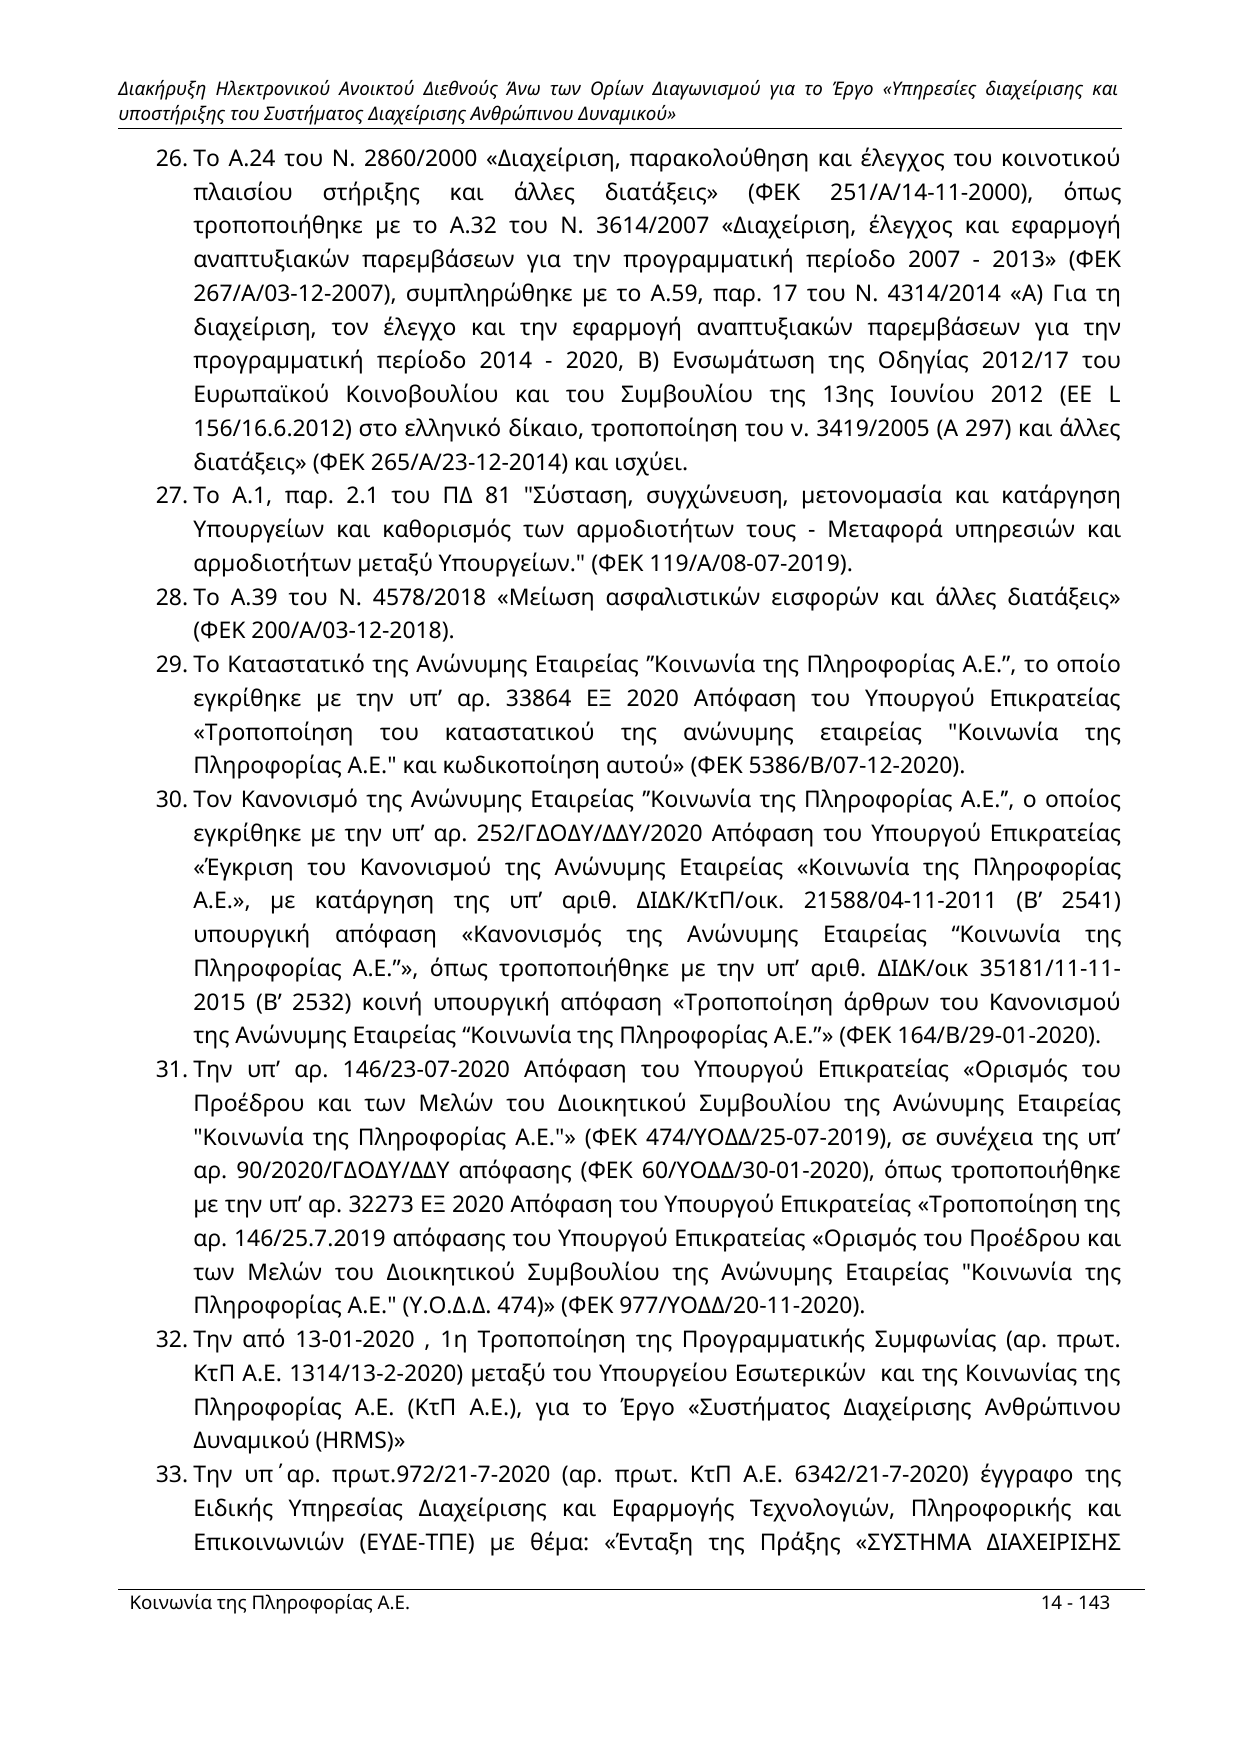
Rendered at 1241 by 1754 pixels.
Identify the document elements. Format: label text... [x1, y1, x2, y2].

list Το Α.24 του Ν. 2860/2000 «Διαχείριση, παρακολούθηση και έλεγχος του κοινοτικού πλαισίου στήριξης και άλλες διατάξεις» (ΦΕΚ 251/Α/14-11-2000), όπως τροποποιήθηκε με το Α.32 του Ν. 3614/2007 «Διαχείριση, έλεγχος και εφαρμογή αναπτυξιακών παρεμβάσεων για την προγραμματική περίοδο 2007 - 2013» (ΦΕΚ 267/Α/03-12-2007), συμπληρώθηκε με το Α.59, παρ. 17 του Ν. 4314/2014 «Α) Για τη διαχείριση, τον έλεγχο και την εφαρμογή αναπτυξιακών παρεμβάσεων για την προγραμματική περίοδο 2014 - 2020, Β) Ενσωμάτωση της Οδηγίας 2012/17 του Ευρωπαϊκού Κοινοβουλίου και του Συμβουλίου της 13ης Ιουνίου 2012 (ΕΕ L 156/16.6.2012) στο ελληνικό δίκαιο, τροποποίηση του ν. 3419/2005 (Α 297) και άλλες διατάξεις» (ΦΕΚ 265/Α/23-12-2014) και ισχύει. [156, 142, 1122, 477]
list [156, 1458, 1122, 1557]
list Το Α.39 του Ν. 4578/2018 «Μείωση ασφαλιστικών εισφορών και άλλες διατάξεις» (ΦΕΚ 200/Α/03-12-2018). [156, 580, 1122, 645]
list Το Α.1, παρ. 2.1 του ΠΔ 81 "Σύσταση, συγχώνευση, μετονομασία και κατάργηση Υπουργείων και καθορισμός των αρμοδιοτήτων τους - Μεταφορά υπηρεσιών και αρμοδιοτήτων μεταξύ Υπουργείων." (ΦΕΚ 119/Α/08-07-2019). [156, 479, 1122, 578]
list Την από 13-01-2020 , 1η Τροποποίηση της Προγραμματικής Συμφωνίας (αρ. πρωτ. ΚτΠ Α.Ε. 1314/13-2-2020) μεταξύ του Υπουργείου Εσωτερικών και της Κοινωνίας της Πληροφορίας Α.Ε. (ΚτΠ Α.Ε.), για το Έργο «Συστήματος Διαχείρισης Ανθρώπινου Δυναμικού (HRMS)» [156, 1323, 1122, 1455]
list Το Καταστατικό της Ανώνυμης Εταιρείας ’’Κοινωνία της Πληροφορίας Α.Ε.’’, το οποίο εγκρίθηκε με την υπ’ αρ. 33864 ΕΞ 2020 Απόφαση του Υπουργού Επικρατείας «Τροποποίηση του καταστατικού της ανώνυμης εταιρείας "Κοινωνία της Πληροφορίας Α.Ε." και κωδικοποίηση αυτού» (ΦΕΚ 5386/Β/07-12-2020). [156, 648, 1122, 780]
list Τον Κανονισμό της Ανώνυμης Εταιρείας ’’Κοινωνία της Πληροφορίας Α.Ε.’’, ο οποίος εγκρίθηκε με την υπ’ αρ. 252/ΓΔΟΔΥ/ΔΔΥ/2020 Απόφαση του Υπουργού Επικρατείας «Έγκριση του Κανονισμού της Ανώνυμης Εταιρείας «Κοινωνία της Πληροφορίας Α.Ε.», με κατάργηση της υπ’ αριθ. ΔΙΔΚ/ΚτΠ/οικ. 21588/04-11-2011 (Β’ 2541) υπουργική απόφαση «Κανονισμός της Ανώνυμης Εταιρείας “Κοινωνία της Πληροφορίας Α.Ε.”», όπως τροποποιήθηκε με την υπ’ αριθ. ΔΙΔΚ/οικ 35181/11-11-2015 (Β’ 2532) κοινή υπουργική απόφαση «Τροποποίηση άρθρων του Κανονισμού της Ανώνυμης Εταιρείας “Κοινωνία της Πληροφορίας Α.Ε.”» (ΦΕΚ 164/Β/29-01-2020). [156, 783, 1122, 1050]
list Την υπ’ αρ. 146/23-07-2020 Απόφαση του Υπουργού Επικρατείας «Ορισμός του Προέδρου και των Μελών του Διοικητικού Συμβουλίου της Ανώνυμης Εταιρείας "Κοινωνία της Πληροφορίας Α.Ε."» (ΦΕΚ 474/ΥΟΔΔ/25-07-2019), σε συνέχεια της υπ’ αρ. 90/2020/ΓΔΟΔΥ/ΔΔΥ απόφασης (ΦΕΚ 60/ΥΟΔΔ/30-01-2020), όπως τροποποιήθηκε με την υπ’ αρ. 32273 ΕΞ 2020 Απόφαση του Υπουργού Επικρατείας «Τροποποίηση της αρ. 146/25.7.2019 απόφασης του Υπουργού Επικρατείας «Ορισμός του Προέδρου και των Μελών του Διοικητικού Συμβουλίου της Ανώνυμης Εταιρείας "Κοινωνία της Πληροφορίας Α.Ε." (Υ.Ο.Δ.Δ. 474)» (ΦΕΚ 977/ΥΟΔΔ/20-11-2020). [156, 1053, 1122, 1320]
